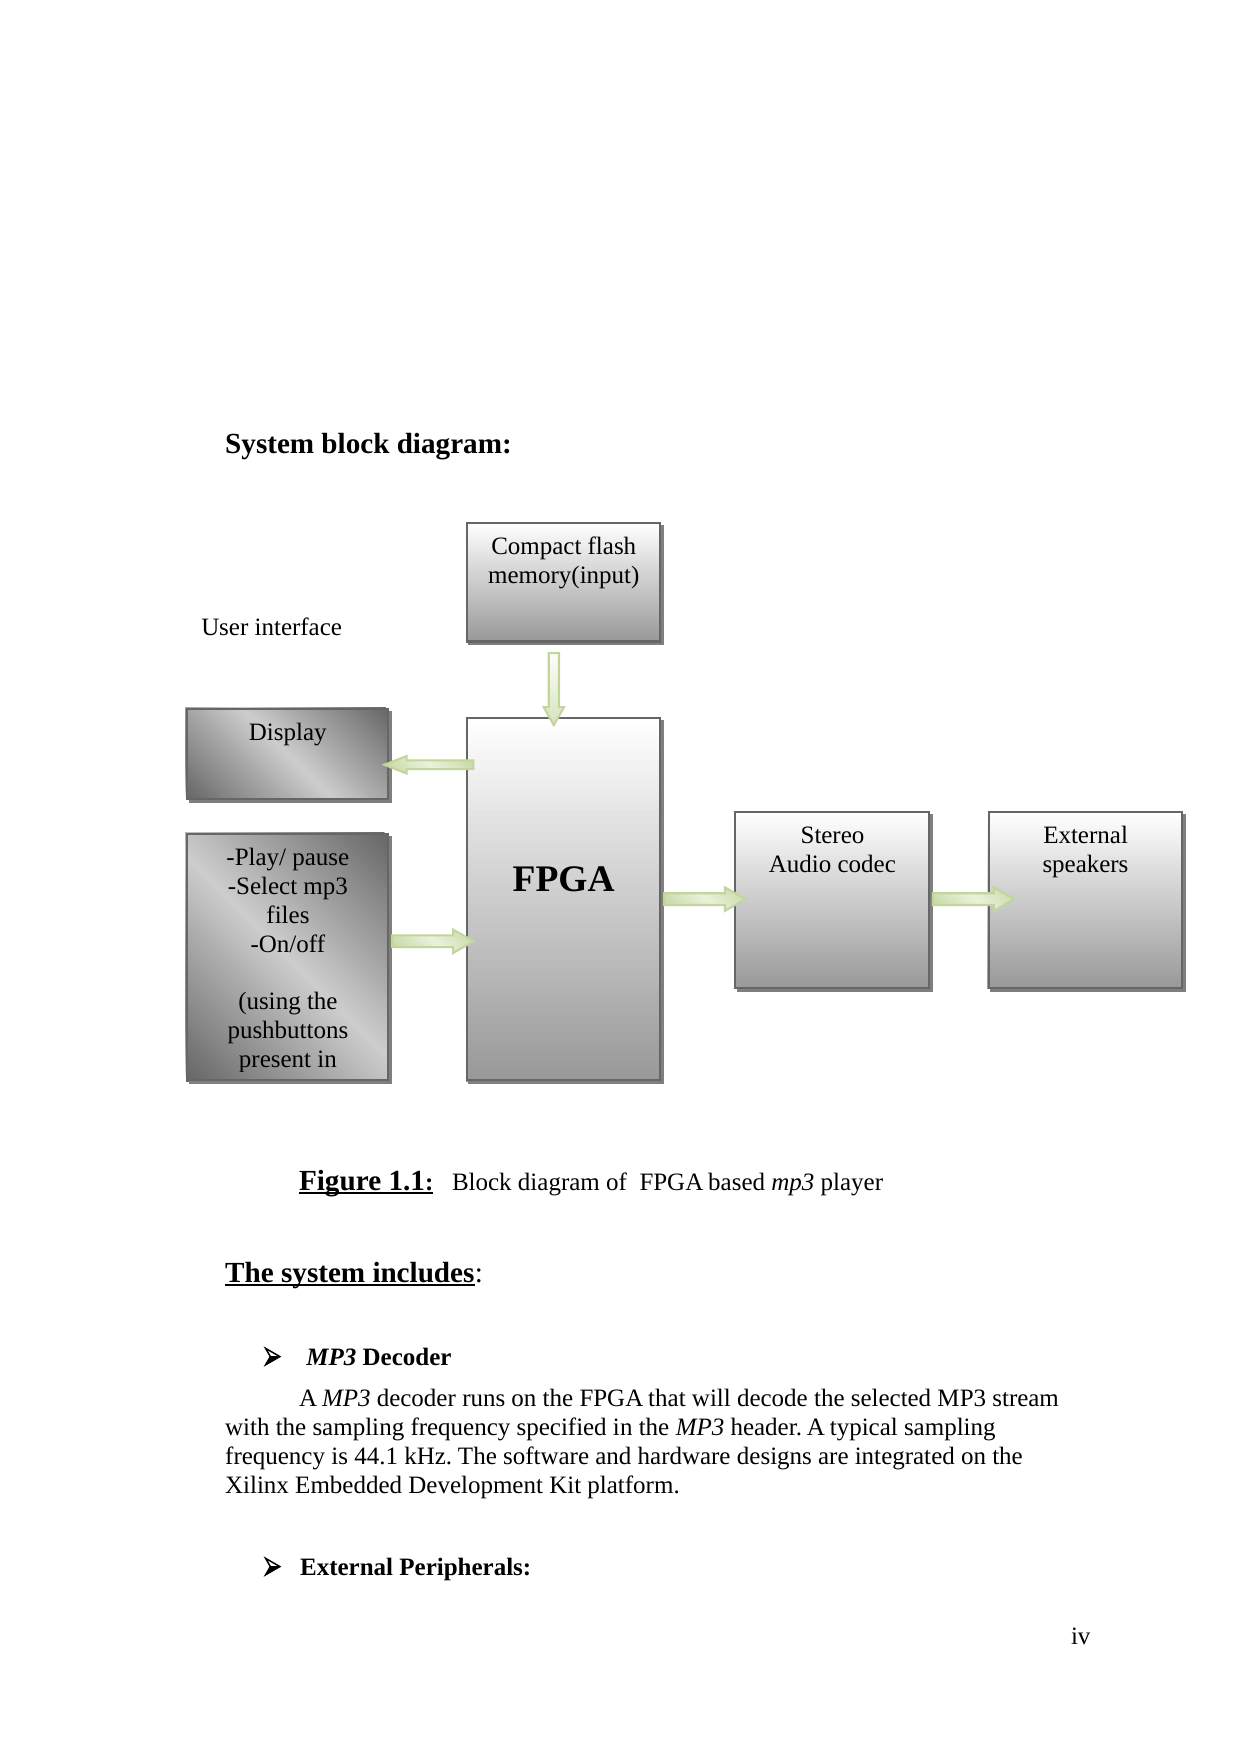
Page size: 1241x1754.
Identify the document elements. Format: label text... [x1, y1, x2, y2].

text Figure 1.1: Block diagram of FPGA based mp3 player [225, 1163, 1090, 1196]
text A MP3 decoder runs on the FPGA that will decode the selected MP3 stream with the sampling frequency specified in the MP3 header. A typical sampling frequency is 44.1 kHz. The software and hardware designs are integrated on the Xilinx Embedded Development Kit platform. [225, 1383, 1090, 1498]
text System block diagram: [225, 426, 1090, 460]
text The system includes: [225, 1255, 1090, 1288]
list MP3 Decoder [262, 1342, 1090, 1371]
list External Peripherals: [262, 1552, 1090, 1581]
